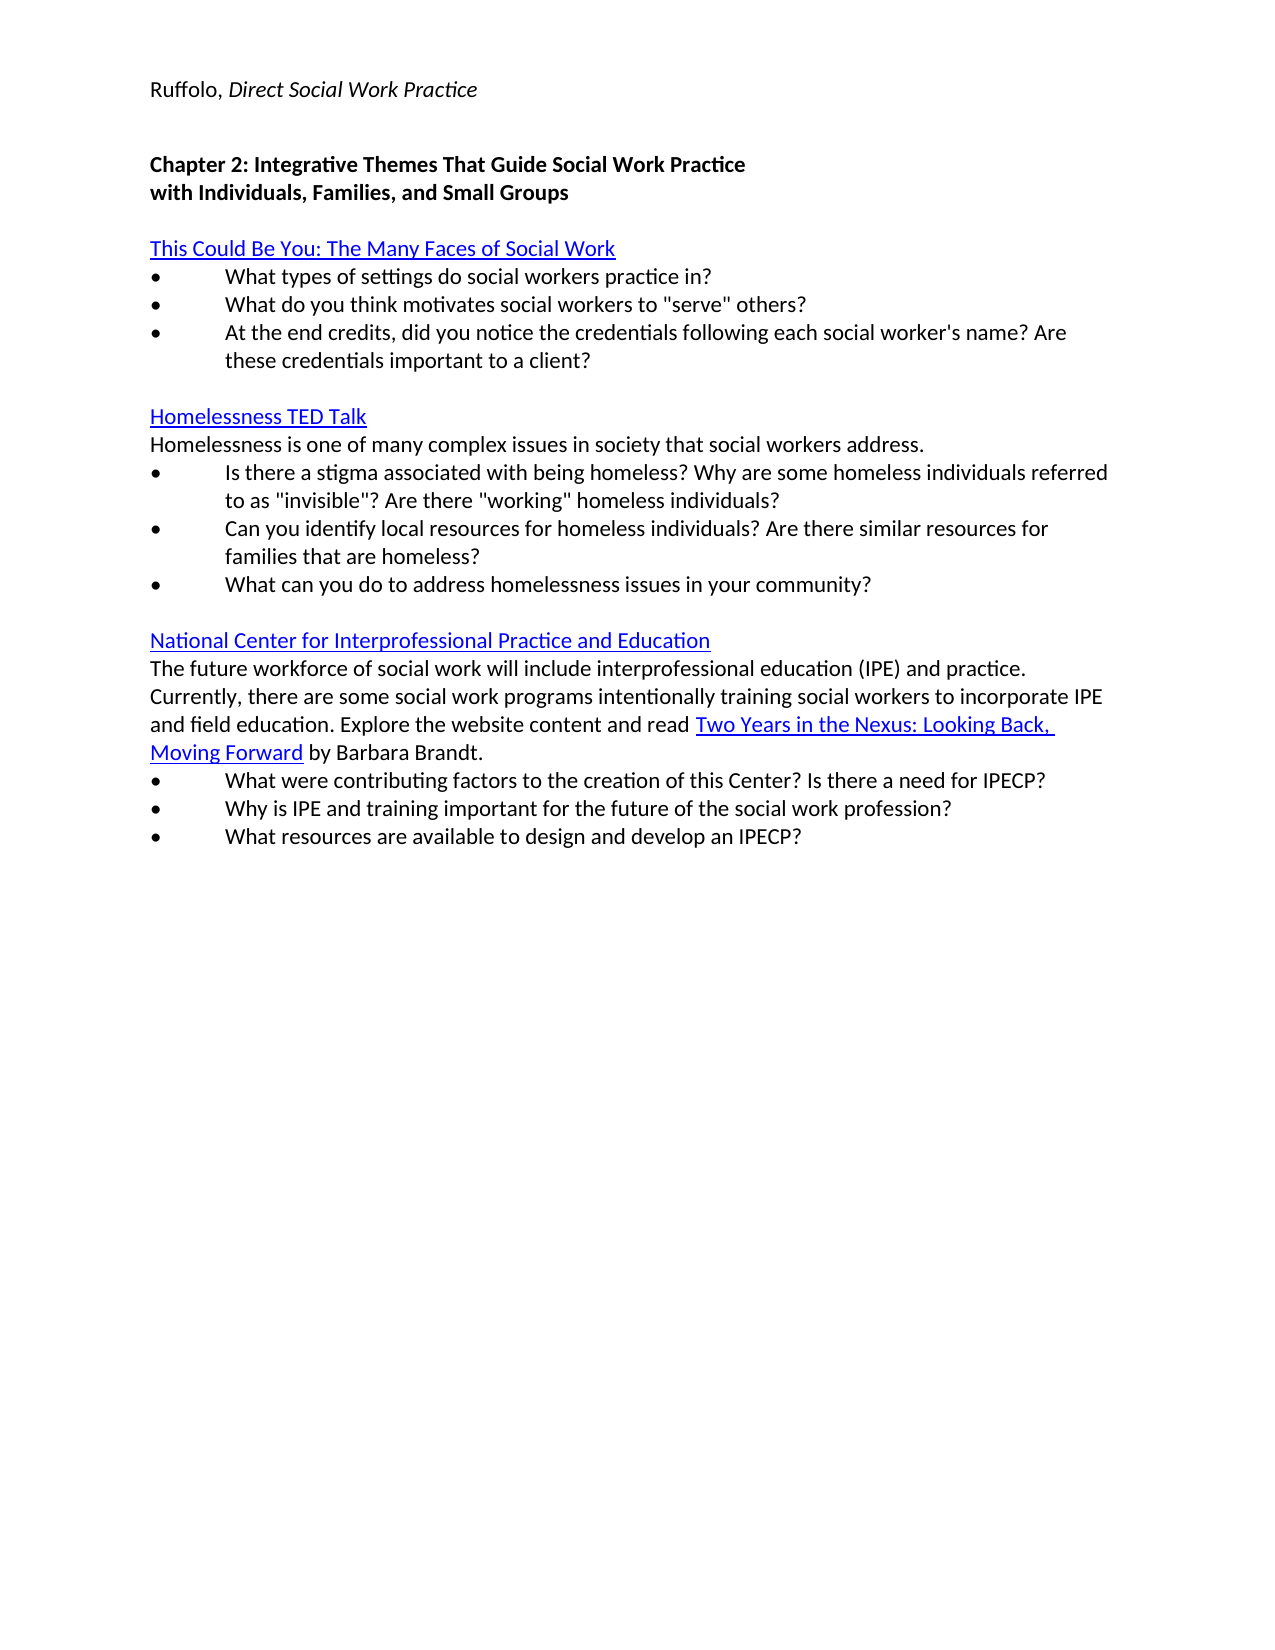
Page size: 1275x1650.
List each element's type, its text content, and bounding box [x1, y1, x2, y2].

text Chapter 2: Integrative Themes That Guide Social Work Practice [150, 150, 1125, 178]
text • What do you think motivates social workers to "serve" others? [150, 290, 1125, 318]
text • Can you identify local resources for homeless individuals? Are there similar resources for families that are homeless? [150, 514, 1125, 570]
text Homelessness is one of many complex issues in society that social workers address. [150, 430, 1125, 458]
text • What were contributing factors to the creation of this Center? Is there a need for IPECP? [150, 766, 1125, 794]
text • Is there a stigma associated with being homeless? Why are some homeless individuals referred to as "invisible"? Are there "working" homeless individuals? [150, 458, 1125, 514]
text • What resources are available to design and develop an IPECP? [150, 822, 1125, 851]
text • What can you do to address homelessness issues in your community? [150, 570, 1125, 598]
text Homelessness TED Talk [150, 402, 1125, 430]
text • Why is IPE and training important for the future of the social work profession? [150, 794, 1125, 822]
text National Center for Interprofessional Practice and Education [150, 626, 1125, 654]
text • What types of settings do social workers practice in? [150, 262, 1125, 290]
text with Individuals, Families, and Small Groups [150, 178, 1125, 206]
text • At the end credits, did you notice the credentials following each social worker's name? Are these credentials important to a client? [150, 318, 1125, 374]
text The future workforce of social work will include interprofessional education (IPE) and practice. Currently, there are some social work programs intentionally training social workers to incorporate IPE and field education. Explore the website content and read Two Years in the Nexus: Looking Back, Moving Forward by Barbara Brandt. [150, 654, 1125, 766]
text This Could Be You: The Many Faces of Social Work [150, 234, 1125, 262]
